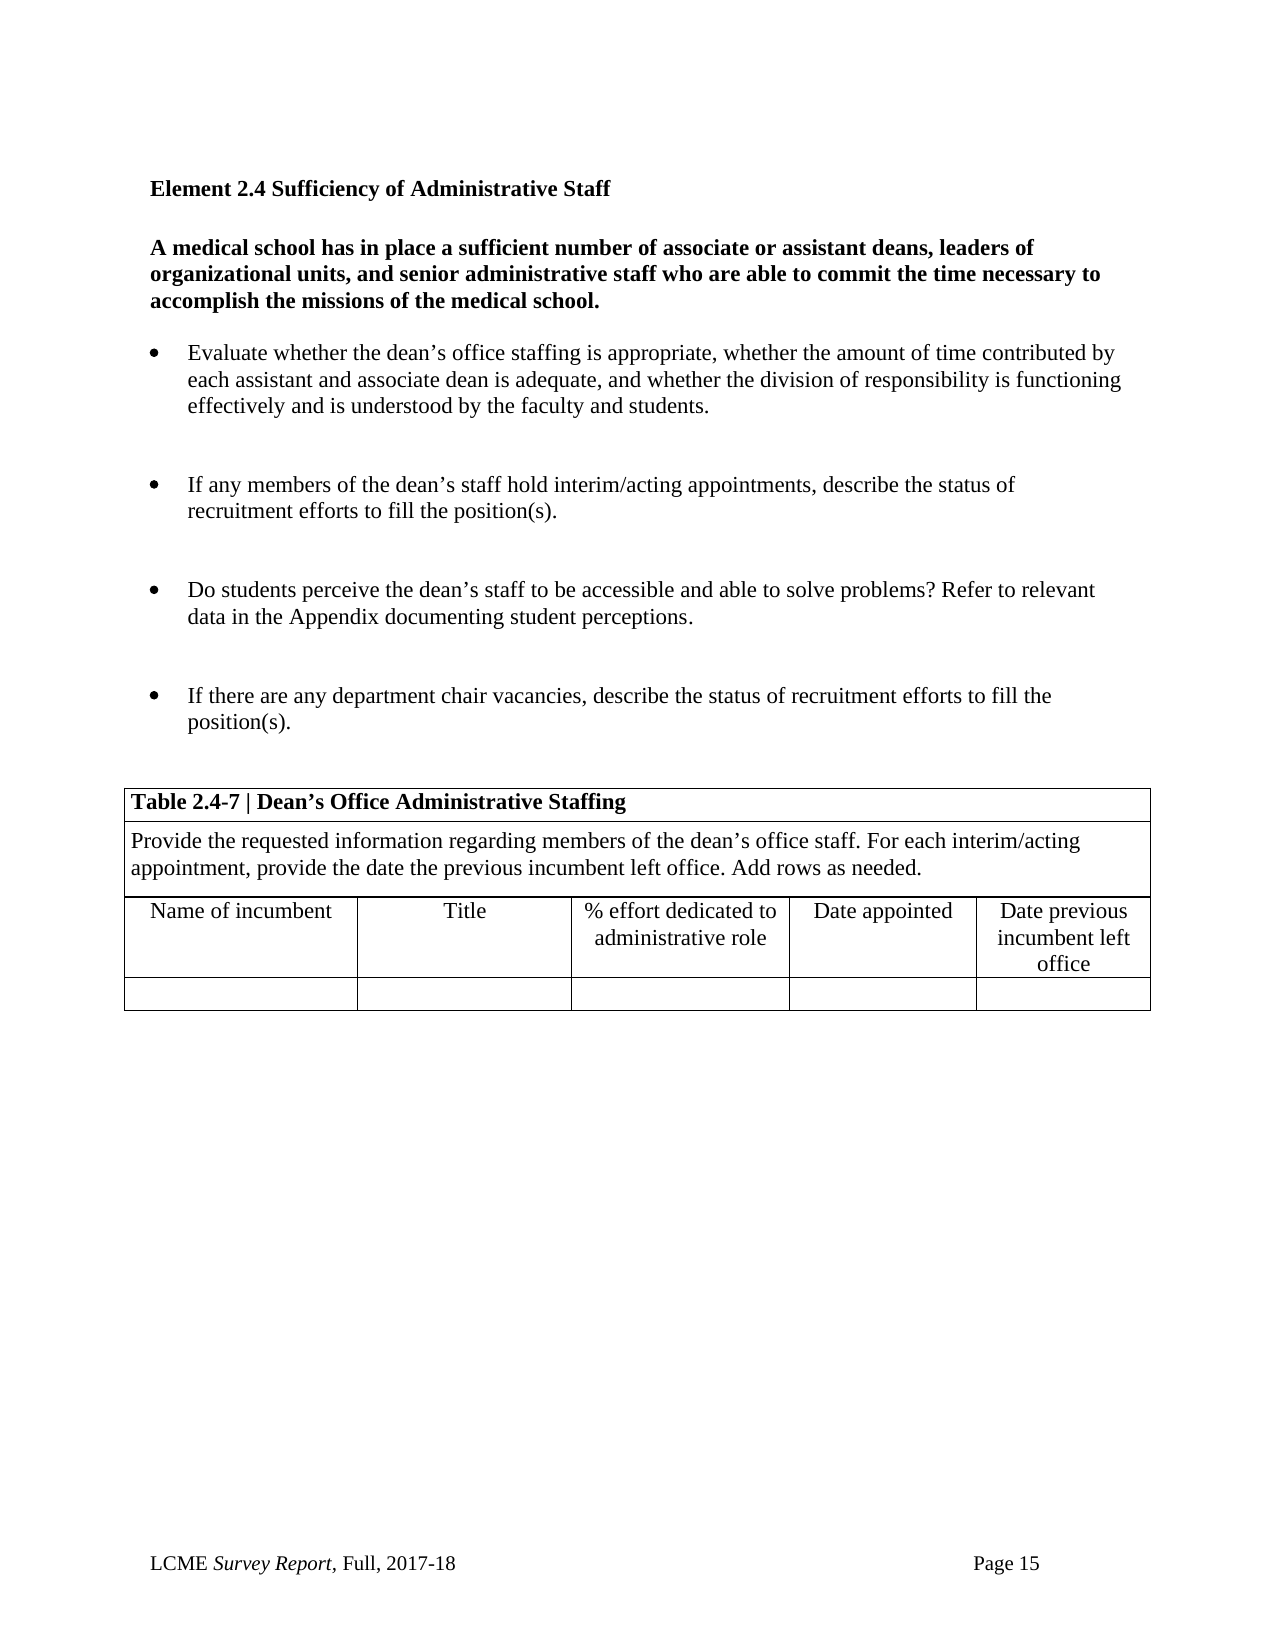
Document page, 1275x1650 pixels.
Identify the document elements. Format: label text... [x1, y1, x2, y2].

subtitle Element 2.4 Sufficiency of Administrative Staff [150, 175, 1125, 201]
text A medical school has in place a sufficient number of associate or assistant deans, leaders of organizational units, and senior administrative staff who are able to commit the time necessary to accomplish the missions of the medical school. [150, 234, 1125, 313]
table_cell % effort dedicated to administrative role [572, 898, 789, 977]
table_cell [125, 978, 357, 1009]
table_cell Date appointed [790, 898, 976, 977]
table_cell Date previous incumbent left office [977, 898, 1150, 977]
table_cell [790, 978, 976, 1009]
table_cell Title [358, 898, 571, 977]
list If there are any department chair vacancies, describe the status of recruitment efforts to fill the position(s). [150, 682, 1125, 761]
table_cell [977, 978, 1150, 1009]
list If any members of the dean’s staff hold interim/acting appointments, describe the status of recruitment efforts to fill the position(s). [150, 471, 1125, 524]
table_header Table 2.4-7 | Dean’s Office Administrative Staffing [125, 789, 1150, 821]
list Evaluate whether the dean’s office staffing is appropriate, whether the amount of time contributed by each assistant and associate dean is adequate, and whether the division of responsibility is functioning effectively and is understood by the faculty and students. [150, 339, 1125, 418]
table_cell [572, 978, 789, 1009]
table_cell Name of incumbent [125, 898, 357, 977]
table_cell [358, 978, 571, 1009]
table_cell Provide the requested information regarding members of the dean’s office staff. For each interim/acting appointment, provide the date the previous incumbent left office. Add rows as needed. [125, 822, 1150, 896]
list Do students perceive the dean’s staff to be accessible and able to solve problems? Refer to relevant data in the Appendix documenting student perceptions. [150, 577, 1125, 629]
